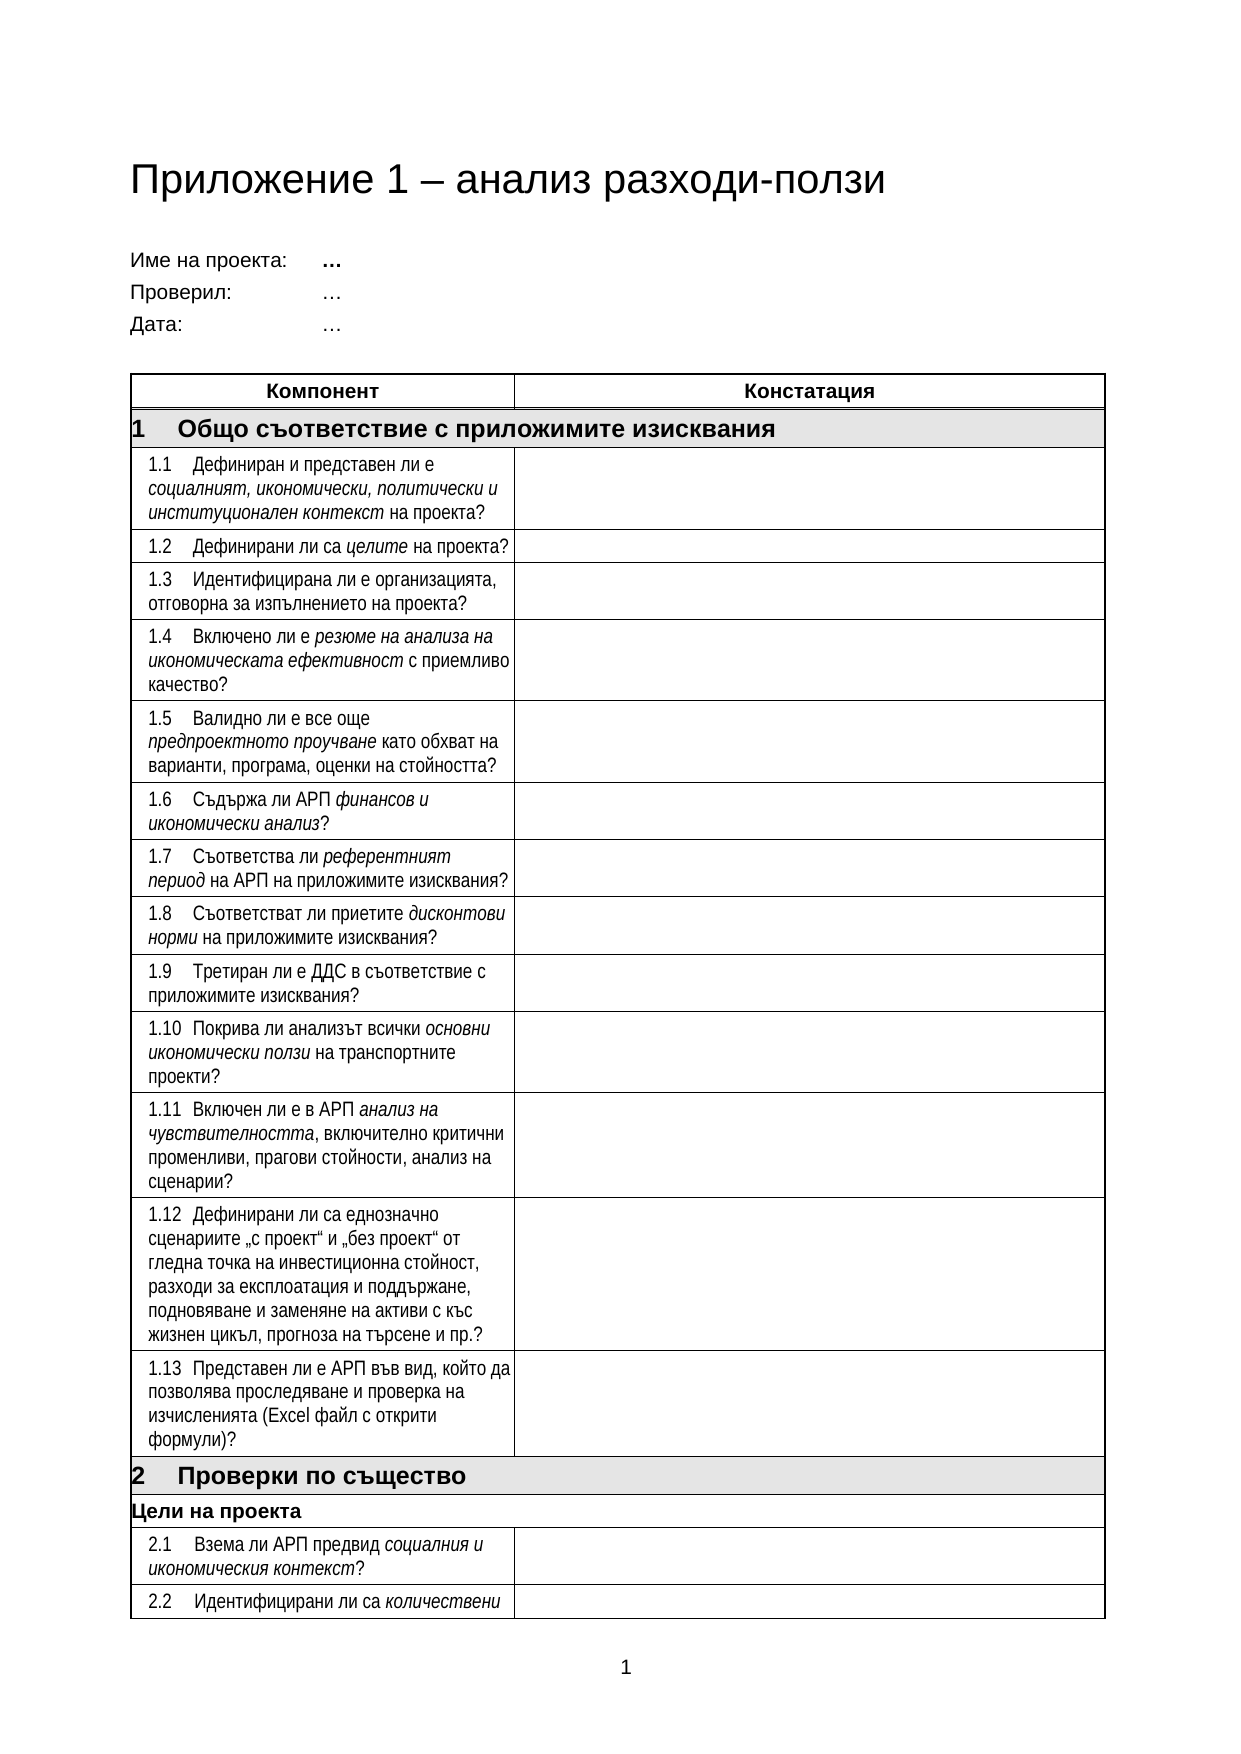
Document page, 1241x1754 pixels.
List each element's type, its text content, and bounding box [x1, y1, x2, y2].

table_cell [515, 620, 1104, 700]
table_header Компонент [132, 375, 514, 407]
subtitle Приложение 1 – анализ разходи-ползи [130, 155, 1122, 203]
table_cell [515, 1093, 1104, 1197]
table_cell Цели на проекта [132, 1495, 1104, 1527]
table_cell [515, 530, 1104, 562]
table_cell 1.12 Дефинирани ли са еднозначно сценариите „с проект“ и „без проект“ от гледна точка на инвестиционна стойност, разходи за експлоатация и поддържане, подновяване и заменяне на активи с къс жизнен цикъл, прогноза на търсене и пр.? [132, 1198, 514, 1350]
table_cell … [321, 308, 1090, 340]
table_cell [515, 955, 1104, 1011]
table_cell 2.1 Взема ли АРП предвид социалния и икономическия контекст? [132, 1528, 514, 1584]
table_cell 1.3 Идентифицирана ли е организацията, отговорна за изпълнението на проекта? [132, 563, 514, 619]
table_cell 1.11 Включен ли е в АРП анализ на чувствителността, включително критични променливи, прагови стойности, анализ на сценарии? [132, 1093, 514, 1197]
table_cell Дата: [130, 308, 321, 340]
table_cell 1.9 Третиран ли е ДДС в съответствие с приложимите изисквания? [132, 955, 514, 1011]
table_cell [515, 563, 1104, 619]
table_cell … [321, 276, 1090, 308]
table_cell 1.8 Съответстват ли приетите дисконтови норми на приложимите изисквания? [132, 897, 514, 953]
table_header Име на проекта: [130, 244, 321, 276]
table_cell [132, 1585, 514, 1618]
table_cell 1.10 Покрива ли анализът всички основни икономически ползи на транспортните проекти? [132, 1012, 514, 1092]
table_cell 1.6 Съдържа ли АРП финансов и икономически анализ? [132, 783, 514, 839]
table_cell [515, 897, 1104, 953]
table_cell Проверил: [130, 276, 321, 308]
table_cell [515, 1585, 1104, 1618]
table_cell 1.2 Дефинирани ли са целите на проекта? [132, 530, 514, 562]
table_cell [515, 1012, 1104, 1092]
table_cell [515, 840, 1104, 896]
table_cell [515, 1528, 1104, 1584]
table_cell [515, 1198, 1104, 1350]
table_cell 1.5 Валидно ли е все още предпроектното проучване като обхват на варианти, програма, оценки на стойността? [132, 701, 514, 782]
table_cell 1.7 Съответства ли референтният период на АРП на приложимите изисквания? [132, 840, 514, 896]
table_cell 1.13 Представен ли е АРП във вид, който да позволява проследяване и проверка на изчисленията (Excel файл с открити формули)? [132, 1351, 514, 1456]
table_header Констатация [515, 375, 1104, 407]
table_cell [515, 448, 1104, 528]
table_header … [321, 244, 1090, 276]
table_cell 1 Общо съответствие с приложимите изисквания [132, 410, 1104, 447]
table_cell 2 Проверки по същество [132, 1457, 1104, 1494]
table_cell 1.1 Дефиниран и представен ли е социалният, икономически, политически и институционален контекст на проекта? [132, 448, 514, 528]
table_cell [515, 783, 1104, 839]
table_cell [515, 701, 1104, 782]
table_cell 1.4 Включено ли е резюме на анализа на икономическата ефективност с приемливо качество? [132, 620, 514, 700]
table_cell [515, 1351, 1104, 1456]
